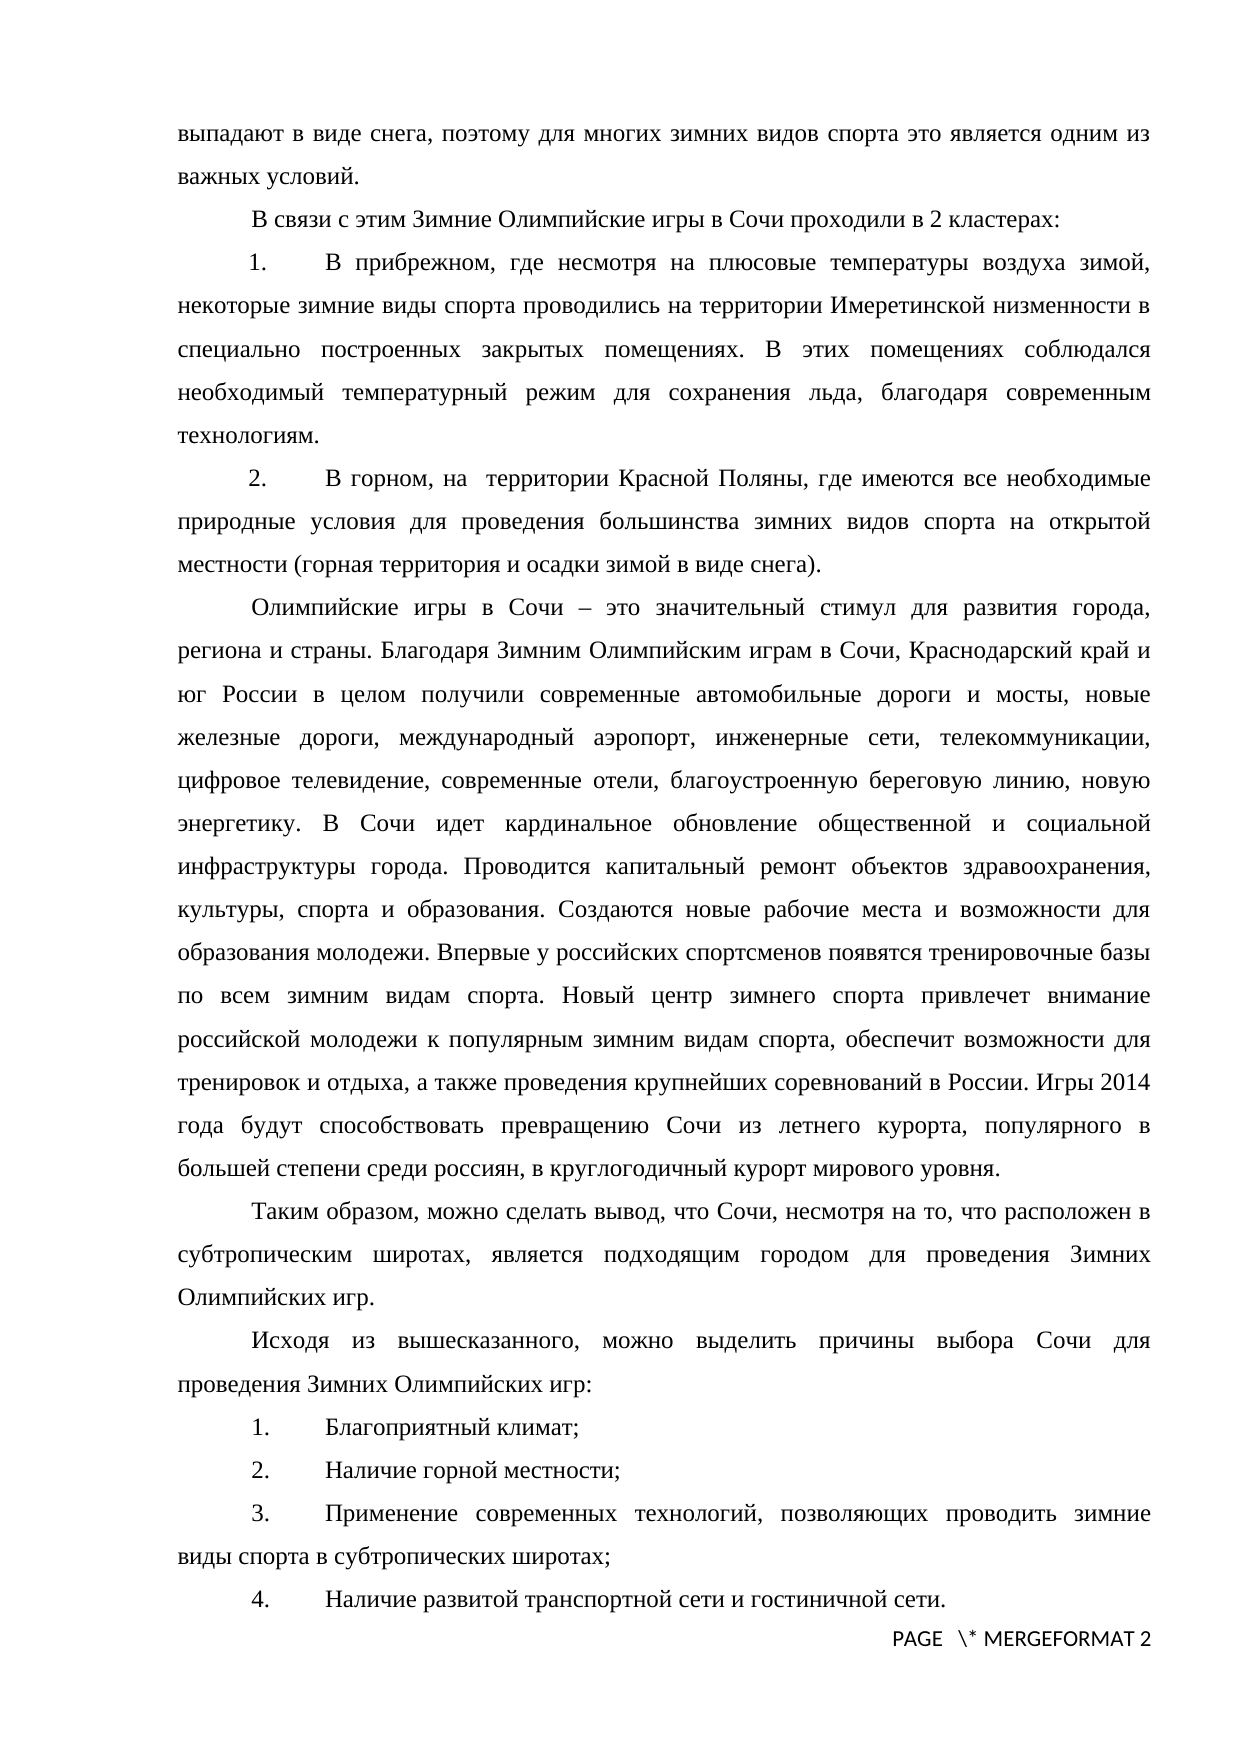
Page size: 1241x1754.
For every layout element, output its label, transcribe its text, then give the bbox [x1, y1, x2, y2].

list Таким образом, можно сделать вывод, что Сочи, несмотря на то, что расположен в субтропическим широтах, является подходящим городом для проведения Зимних Олимпийских игр. [177, 1196, 1152, 1311]
list В прибрежном, где несмотря на плюсовые температуры воздуха зимой, некоторые зимние виды спорта проводились на территории Имеретинской низменности в специально построенных закрытых помещениях. В этих помещениях соблюдался необходимый температурный режим для сохранения льда, благодаря современным технологиям. [177, 247, 1152, 449]
list В горном, на территории Красной Поляны, где имеются все необходимые природные условия для проведения большинства зимних видов спорта на открытой местности (горная территория и осадки зимой в виде снега). [177, 463, 1152, 578]
list Наличие горной местности; [177, 1455, 1152, 1484]
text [177, 118, 1152, 190]
list Олимпийские игры в Сочи – это значительный стимул для развития города, региона и страны. Благодаря Зимним Олимпийским играм в Сочи, Краснодарский край и юг России в целом получили современные автомобильные дороги и мосты, новые железные дороги, международный аэропорт, инженерные сети, телекоммуникации, цифровое телевидение, современные отели, благоустроенную береговую линию, новую энергетику. В Сочи идет кардинальное обновление общественной и социальной инфраструктуры города. Проводится капитальный ремонт объектов здравоохранения, культуры, спорта и образования. Создаются новые рабочие места и возможности для образования молодежи. Впервые у российских спортсменов появятся тренировочные базы по всем зимним видам спорта. Новый центр зимнего спорта привлечет внимание российской молодежи к популярным зимним видам спорта, обеспечит возможности для тренировок и отдыха, а также проведения крупнейших соревнований в России. Игры 2014 года будут способствовать превращению Сочи из летнего курорта, популярного в большей степени среди россиян, в круглогодичный курорт мирового уровня. [177, 592, 1152, 1182]
list Применение современных технологий, позволяющих проводить зимние виды спорта в субтропических широтах; [177, 1498, 1152, 1570]
list Наличие развитой транспортной сети и гостиничной сети. [177, 1584, 1152, 1613]
list Исходя из вышесказанного, можно выделить причины выбора Сочи для проведения Зимних Олимпийских игр: [177, 1326, 1152, 1397]
list Благоприятный климат; [177, 1412, 1152, 1441]
text В связи с этим Зимние Олимпийские игры в Сочи проходили в 2 кластерах: [177, 204, 1152, 233]
